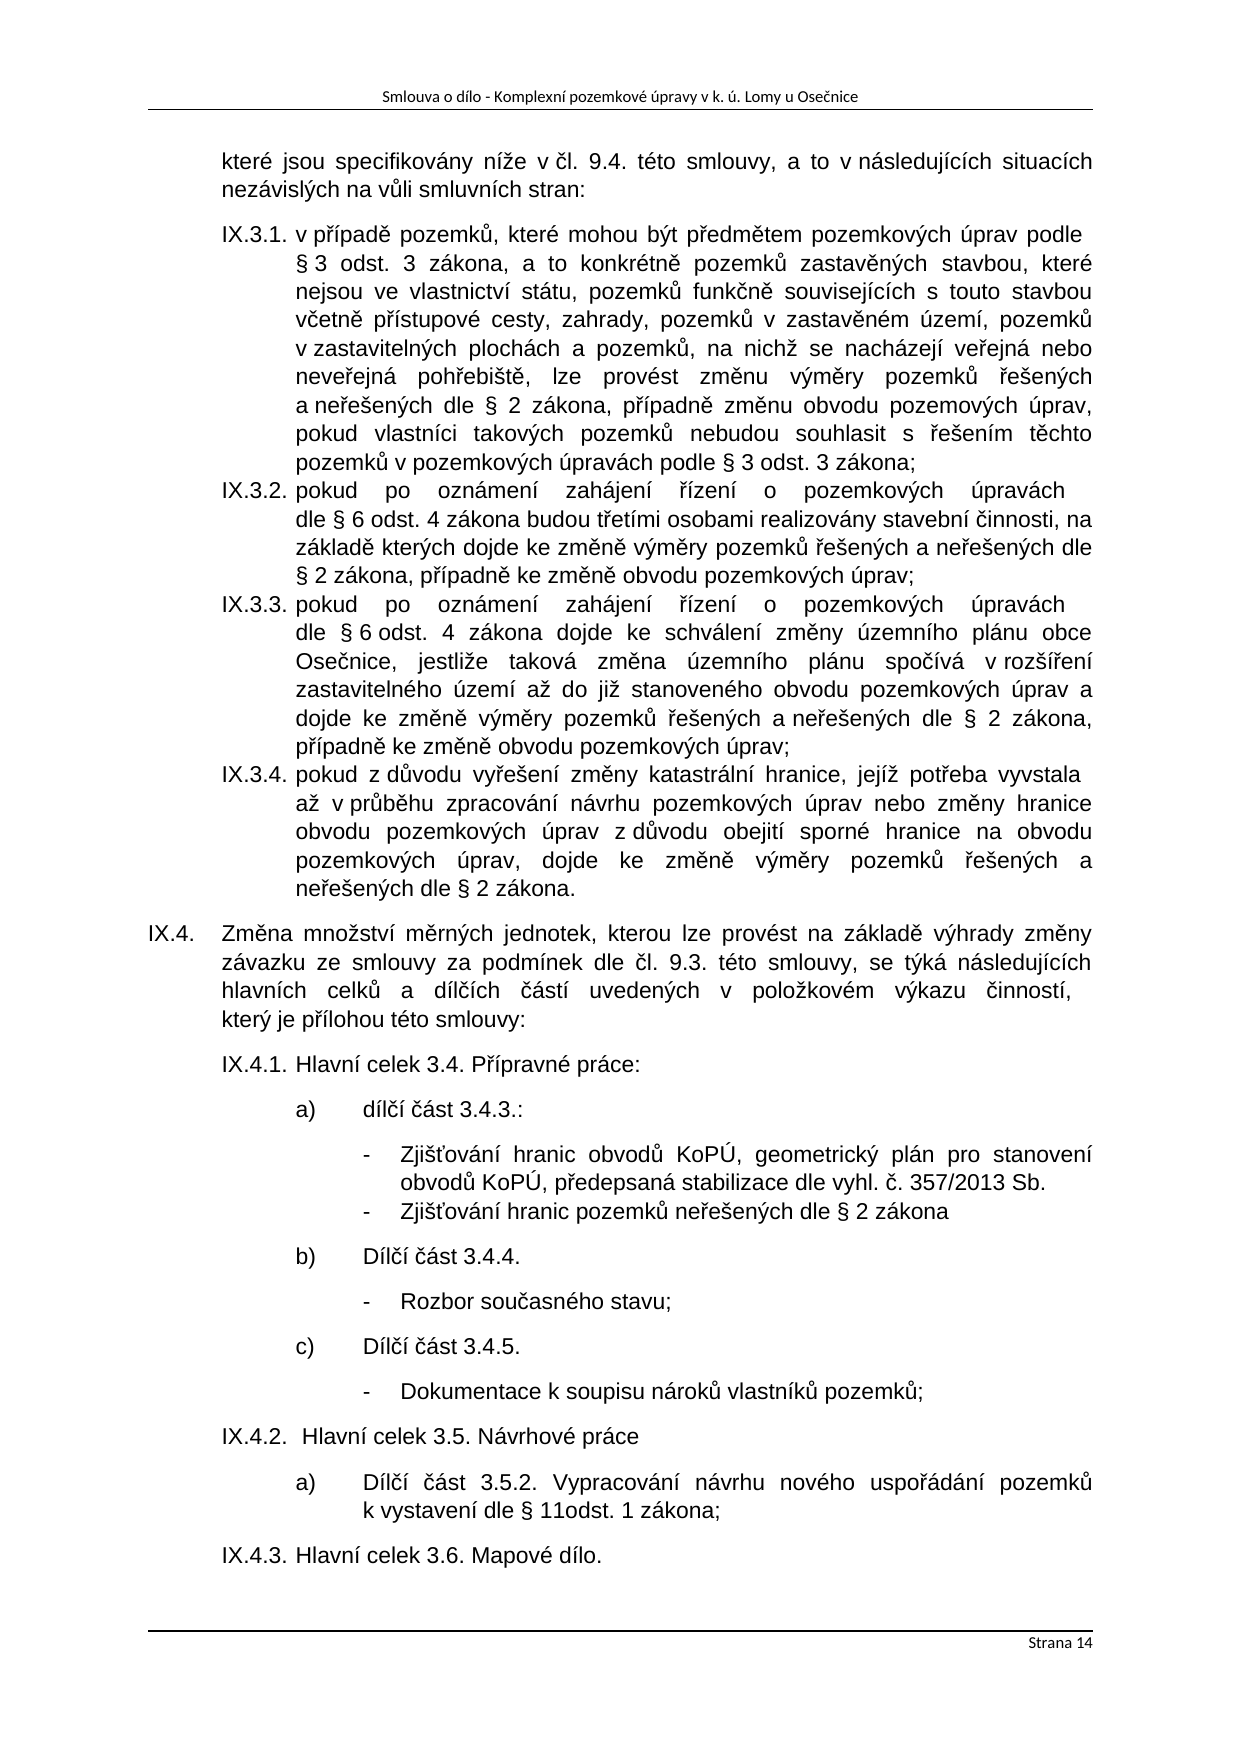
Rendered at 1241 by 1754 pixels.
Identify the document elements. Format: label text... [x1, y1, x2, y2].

list Zjišťování hranic pozemků neřešených dle § 2 zákona [363, 1198, 1093, 1224]
text Hlavní celek 3.6. Mapové dílo. [221, 1542, 1093, 1568]
list Dokumentace k soupisu nároků vlastníků pozemků; [363, 1378, 1093, 1404]
text pokud z důvodu vyřešení změny katastrální hranice, jejíž potřeba vyvstala až v průběhu zpracování návrhu pozemkových úprav nebo změny hranice obvodu pozemkových úprav z důvodu obejití sporné hranice na obvodu pozemkových úprav, dojde ke změně výměry pozemků řešených a neřešených dle § 2 zákona. [221, 761, 1093, 902]
text dílčí část 3.4.3.: [295, 1096, 1093, 1122]
list Změna množství měrných jednotek, kterou lze provést na základě výhrady změny závazku ze smlouvy za podmínek dle čl. 9.3. této smlouvy, se týká následujících hlavních celků a dílčích částí uvedených v položkovém výkazu činností, který je přílohou této smlouvy: [148, 920, 1093, 1032]
text Dílčí část 3.5.2. Vypracování návrhu nového uspořádání pozemků k vystavení dle § 11odst. 1 zákona; [295, 1468, 1093, 1523]
list Zjišťování hranic obvodů KoPÚ, geometrický plán pro stanovení obvodů KoPÚ, předepsaná stabilizace dle vyhl. č. 357/2013 Sb. [363, 1141, 1093, 1196]
text Hlavní celek 3.5. Návrhové práce [221, 1423, 1093, 1450]
text pokud po oznámení zahájení řízení o pozemkových úpravách dle § 6 odst. 4 zákona dojde ke schválení změny územního plánu obce Osečnice, jestliže taková změna územního plánu spočívá v rozšíření zastavitelného území až do již stanoveného obvodu pozemkových úprav a dojde ke změně výměry pozemků řešených a neřešených dle § 2 zákona, případně ke změně obvodu pozemkových úprav; [221, 591, 1093, 759]
list Rozbor současného stavu; [363, 1288, 1093, 1314]
text Dílčí část 3.4.5. [295, 1333, 1093, 1359]
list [148, 148, 1093, 202]
text Dílčí část 3.4.4. [295, 1243, 1093, 1269]
text pokud po oznámení zahájení řízení o pozemkových úpravách dle § 6 odst. 4 zákona budou třetími osobami realizovány stavební činnosti, na základě kterých dojde ke změně výměry pozemků řešených a neřešených dle § 2 zákona, případně ke změně obvodu pozemkových úprav; [221, 477, 1093, 589]
text v případě pozemků, které mohou být předmětem pozemkových úprav podle § 3 odst. 3 zákona, a to konkrétně pozemků zastavěných stavbou, které nejsou ve vlastnictví státu, pozemků funkčně souvisejících s touto stavbou včetně přístupové cesty, zahrady, pozemků v zastavěném území, pozemků v zastavitelných plochách a pozemků, na nichž se nacházejí veřejná nebo neveřejná pohřebiště, lze provést změnu výměry pozemků řešených a neřešených dle § 2 zákona, případně změnu obvodu pozemových úprav, pokud vlastníci takových pozemků nebudou souhlasit s řešením těchto pozemků v pozemkových úpravách podle § 3 odst. 3 zákona; [221, 221, 1093, 475]
text Hlavní celek 3.4. Přípravné práce: [221, 1051, 1093, 1077]
